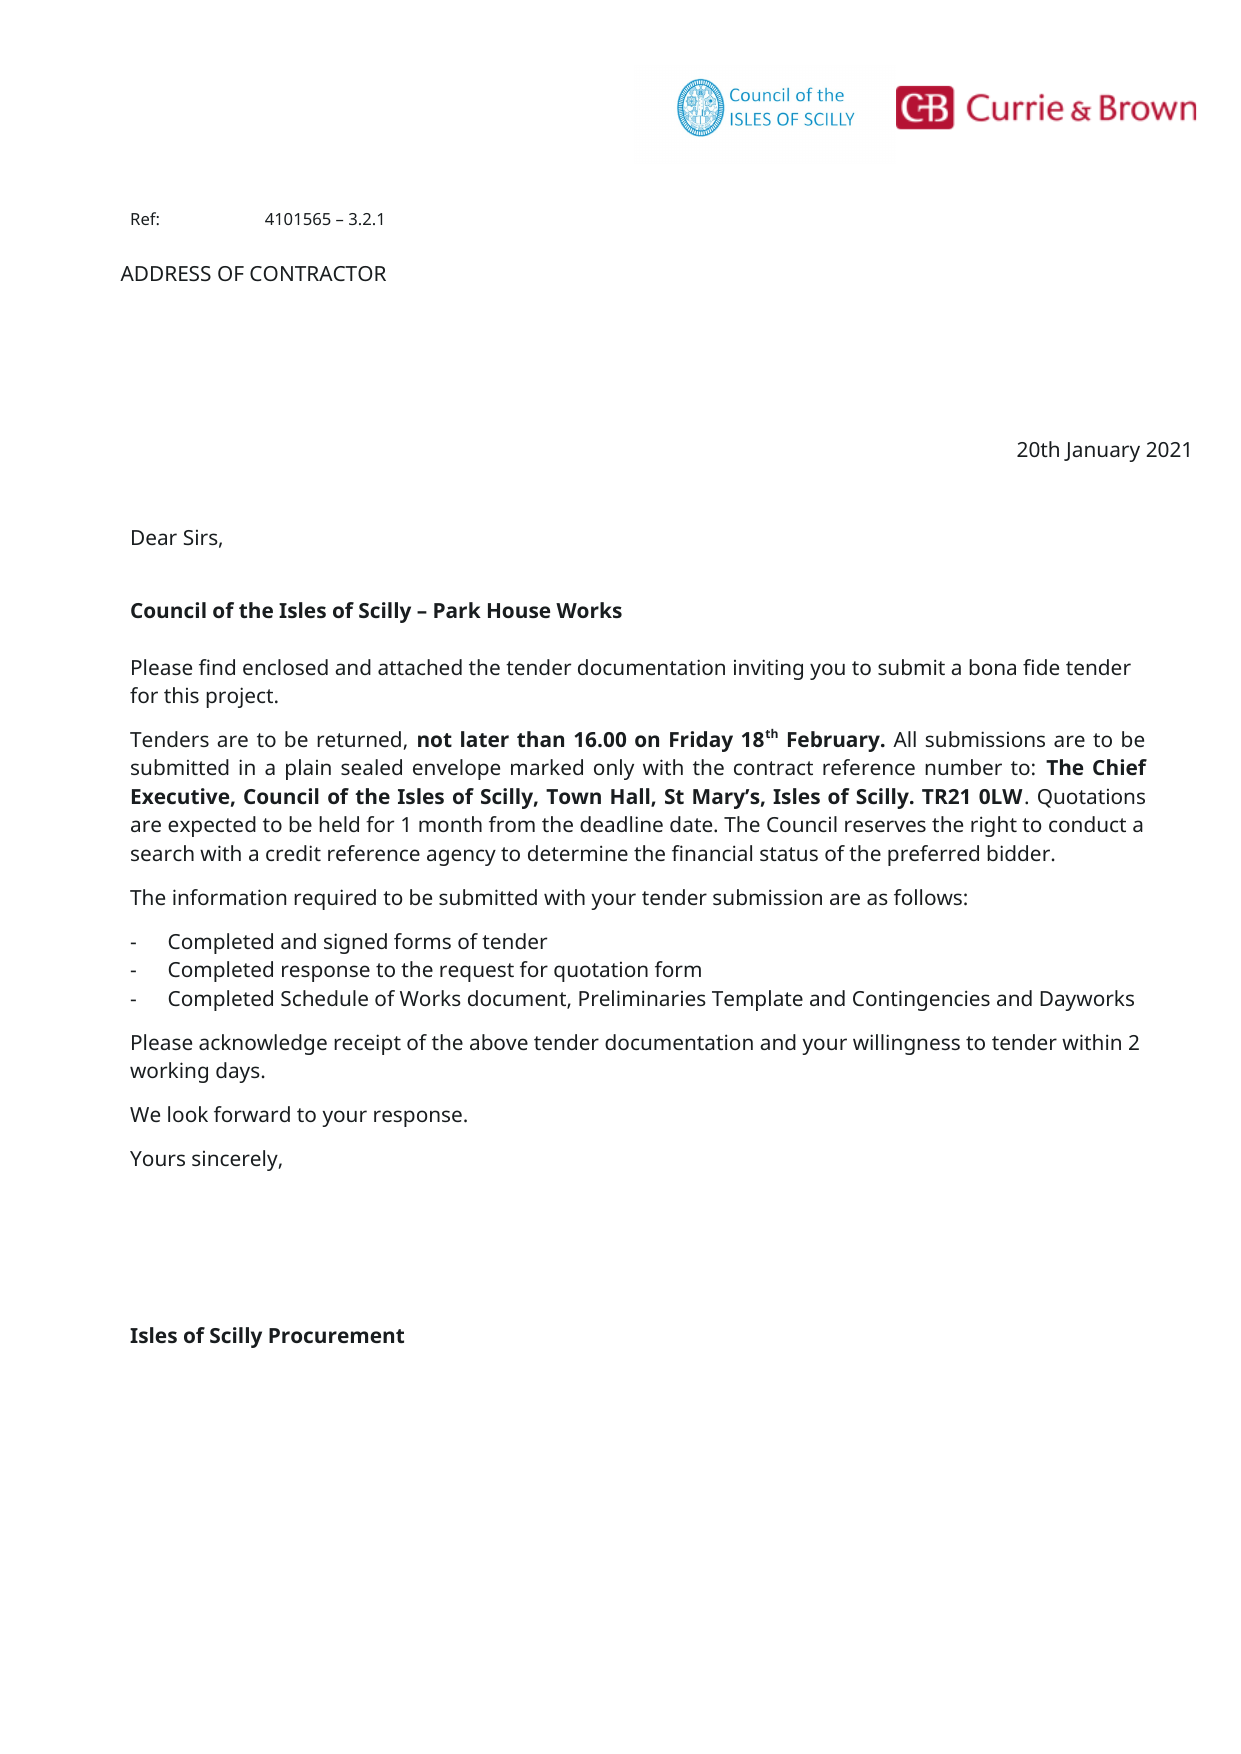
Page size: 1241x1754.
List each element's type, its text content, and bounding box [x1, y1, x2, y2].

picture [634, 53, 1197, 164]
list Completed and signed forms of tender [130, 927, 1146, 955]
text Dear Sirs, [130, 523, 1146, 552]
text Isles of Scilly Procurement [130, 1321, 1193, 1349]
text We look forward to your response. [130, 1100, 1146, 1129]
table_header 4101565 – 3.2.1 [194, 208, 684, 232]
text Please find enclosed and attached the tender documentation inviting you to submit a bona fide tender for this project. [130, 653, 1146, 709]
text Please acknowledge receipt of the above tender documentation and your willingness to tender within 2 working days. [130, 1028, 1146, 1085]
text The information required to be submitted with your tender submission are as follows: [130, 883, 1146, 911]
text Tenders are to be returned, not later than 16.00 on Friday 18th February. All submissions are to be submitted in a plain sealed envelope marked only with the contract reference number to: The Chief Executive, Council of the Isles of Scilly, Town Hall, St Mary’s, Isles of Scilly. TR21 0LW. Quotations are expected to be held for 1 month from the deadline date. The Council reserves the right to conduct a search with a credit reference agency to determine the financial status of the preferred bidder. [130, 725, 1146, 867]
table_header Ref: [60, 208, 194, 232]
text Council of the Isles of Scilly – Park House Works [130, 596, 1193, 624]
text Yours sincerely, [130, 1144, 1146, 1173]
list Completed Schedule of Works document, Preliminaries Template and Contingencies and Dayworks [130, 984, 1146, 1012]
text 20th January 2021 [130, 435, 1193, 463]
list Completed response to the request for quotation form [130, 955, 1146, 984]
